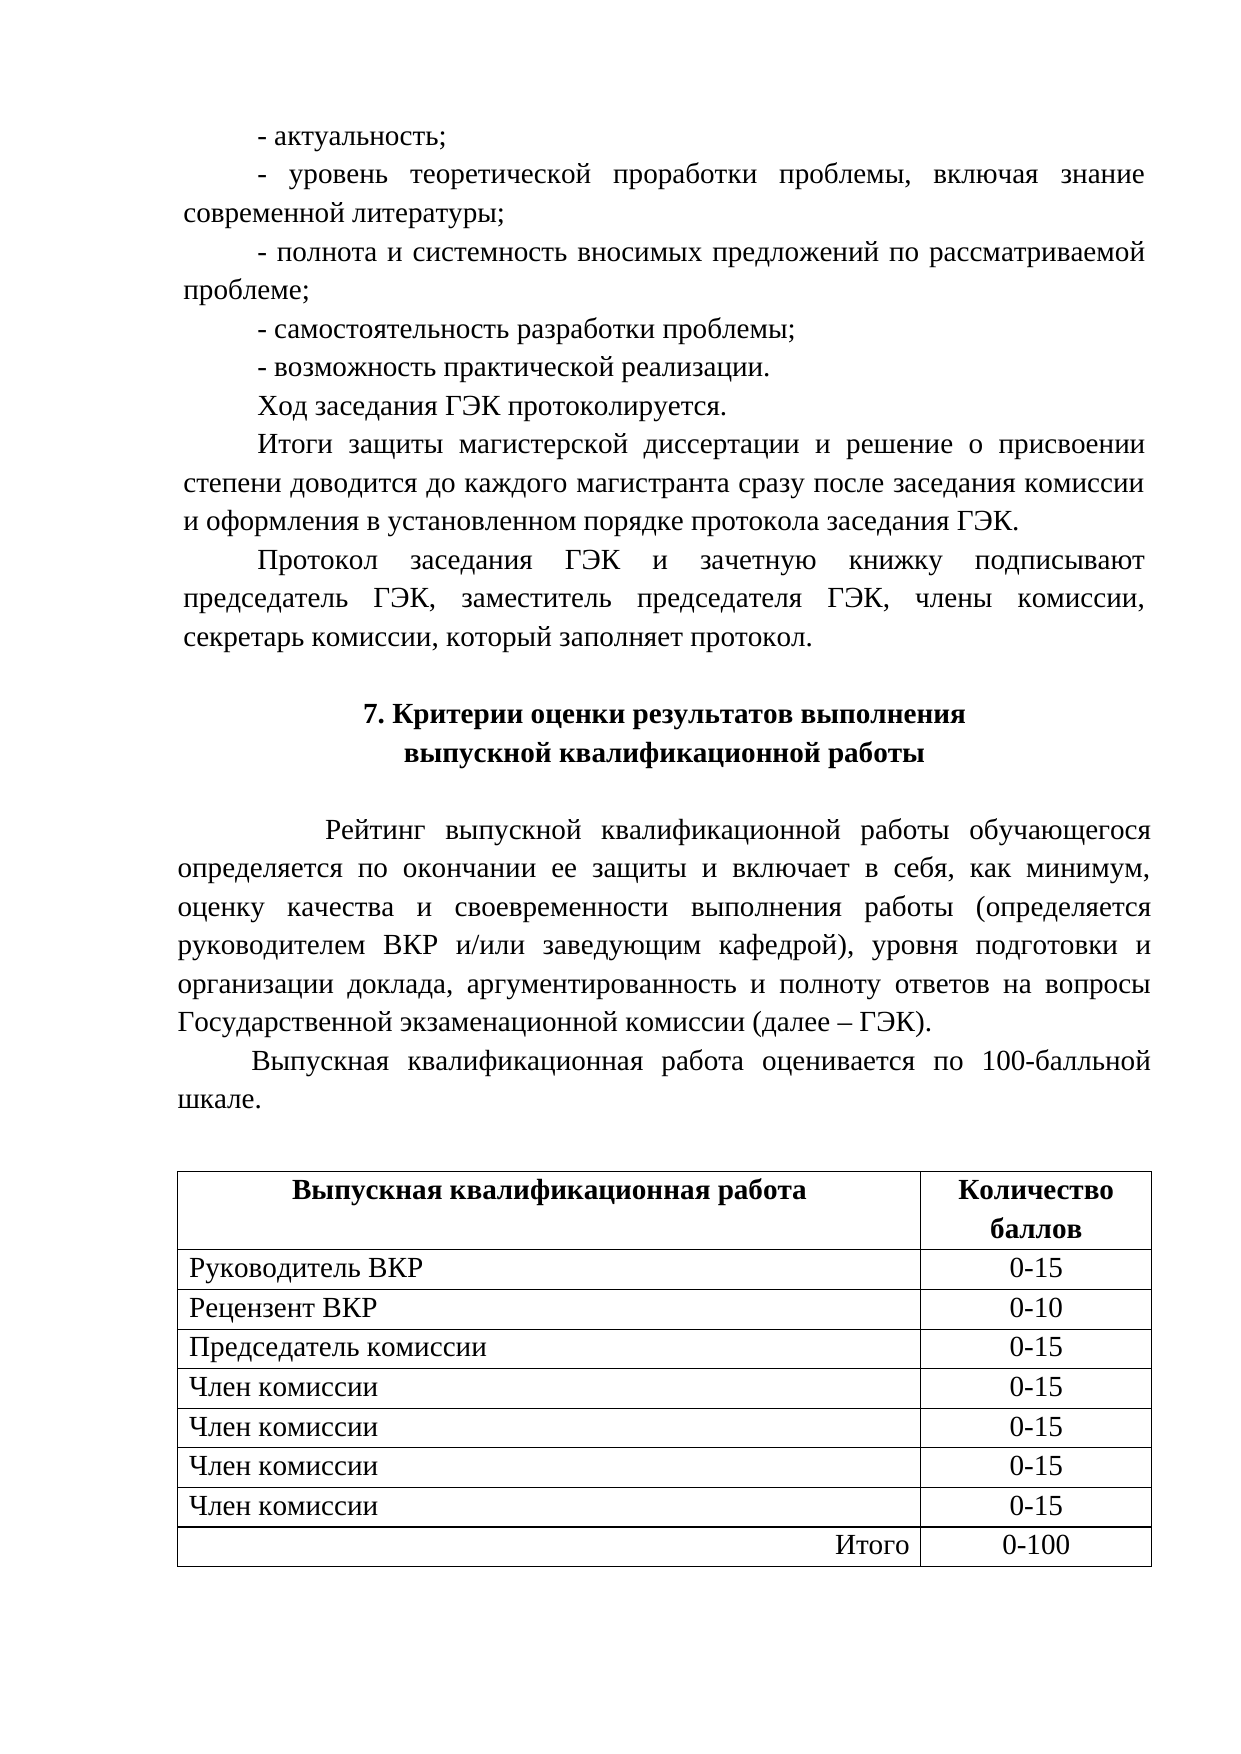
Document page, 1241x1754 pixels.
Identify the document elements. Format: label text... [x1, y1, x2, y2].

table_cell Рецензент ВКР [178, 1290, 920, 1328]
text Выпускная квалификационная работа оценивается по 100-балльной шкале. [177, 1043, 1152, 1115]
text - самостоятельность разработки проблемы; [183, 311, 1146, 344]
text выпускной квалификационной работы [177, 735, 1152, 768]
table_cell 0-10 [921, 1290, 1151, 1328]
text 7. Критерии оценки результатов выполнения [177, 696, 1152, 730]
table_cell Итого [178, 1528, 920, 1566]
text - уровень теоретической проработки проблемы, включая знание современной литературы; [183, 157, 1146, 229]
table_cell Член комиссии [178, 1488, 920, 1526]
text Ход заседания ГЭК протоколируется. [183, 388, 1146, 421]
text - полнота и системность вносимых предложений по рассматриваемой проблеме; [183, 234, 1146, 306]
text Итоги защиты магистерской диссертации и решение о присвоении степени доводится до каждого магистранта сразу после заседания комиссии и оформления в установленном порядке протокола заседания ГЭК. [183, 426, 1146, 537]
text Протокол заседания ГЭК и зачетную книжку подписывают председатель ГЭК, заместитель председателя ГЭК, члены комиссии, секретарь комиссии, который заполняет протокол. [183, 542, 1146, 653]
table_cell 0-15 [921, 1488, 1151, 1526]
table_cell Член комиссии [178, 1369, 920, 1408]
table_cell Член комиссии [178, 1409, 920, 1447]
table_cell Председатель комиссии [178, 1330, 920, 1368]
text Рейтинг выпускной квалификационной работы обучающегося определяется по окончании ее защиты и включает в себя, как минимум, оценку качества и своевременности выполнения работы (определяется руководителем ВКР и/или заведующим кафедрой), уровня подготовки и организации доклада, аргументированность и полноту ответов на вопросы Государственной экзаменационной комиссии (далее – ГЭК). [177, 812, 1152, 1038]
table_cell 0-100 [921, 1528, 1151, 1566]
table_cell Руководитель ВКР [178, 1250, 920, 1289]
table_cell Член комиссии [178, 1448, 920, 1487]
table_cell 0-15 [921, 1330, 1151, 1368]
table_cell 0-15 [921, 1409, 1151, 1447]
text - актуальность; [183, 118, 1146, 152]
table_header Количество баллов [921, 1172, 1151, 1249]
table_header Выпускная квалификационная работа [178, 1172, 920, 1249]
text - возможность практической реализации. [183, 349, 1146, 383]
table_cell 0-15 [921, 1250, 1151, 1289]
table_cell 0-15 [921, 1369, 1151, 1408]
table_cell 0-15 [921, 1448, 1151, 1487]
